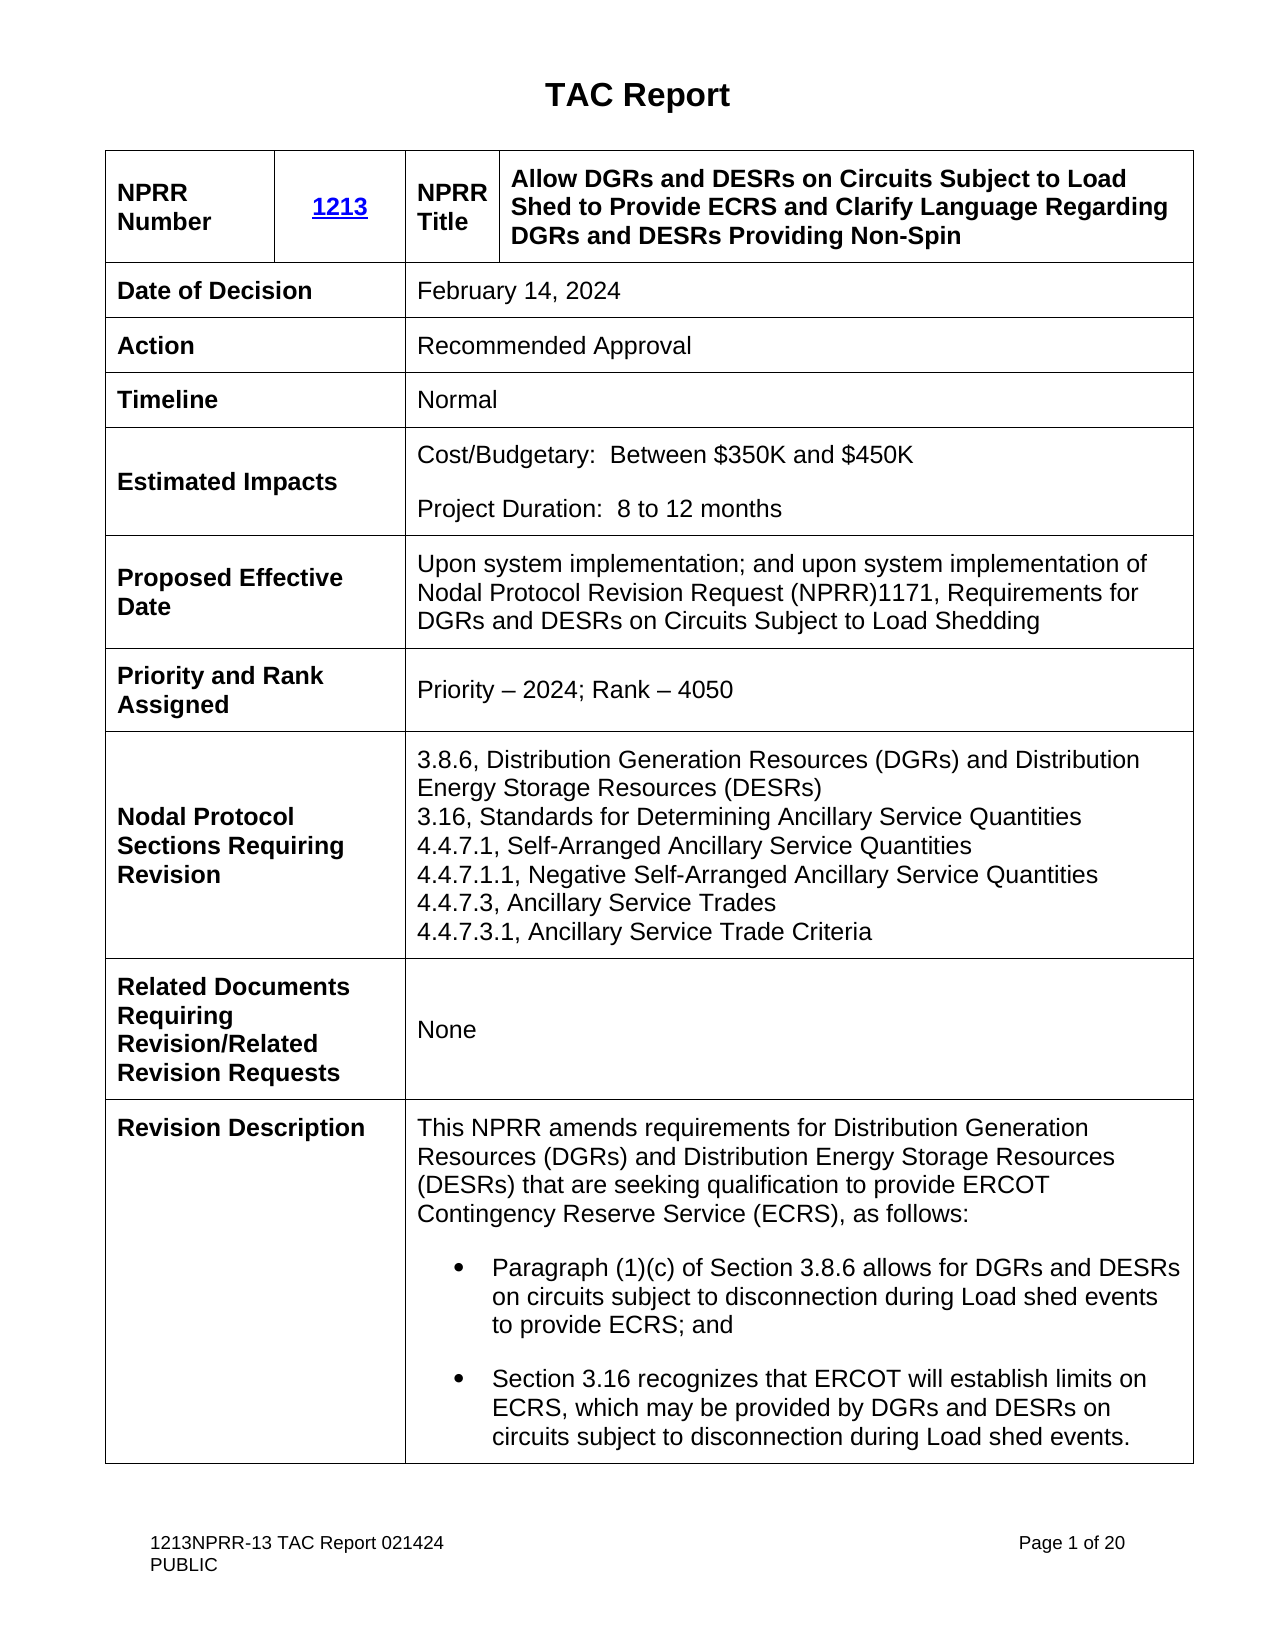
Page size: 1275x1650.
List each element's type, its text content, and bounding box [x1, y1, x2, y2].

table_cell None [406, 959, 1193, 1099]
table_cell Normal [406, 373, 1193, 427]
table_cell Proposed Effective Date [106, 536, 405, 647]
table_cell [106, 1100, 405, 1463]
table_cell Priority – 2024; Rank – 4050 [406, 649, 1193, 731]
table_cell Action [106, 318, 405, 372]
table_header 1213 [275, 151, 405, 262]
table_header NPRR Number [106, 151, 274, 262]
table_cell Related Documents Requiring Revision/Related Revision Requests [106, 959, 405, 1099]
table_cell 3.8.6, Distribution Generation Resources (DGRs) and Distribution Energy Storage Resources (DESRs) 3.16, Standards for Determining Ancillary Service Quantities 4.4.7.1, Self-Arranged Ancillary Service Quantities 4.4.7.1.1, Negative Self-Arranged Ancillary Service Quantities 4.4.7.3, Ancillary Service Trades 4.4.7.3.1, Ancillary Service Trade Criteria [406, 732, 1193, 958]
table_header Allow DGRs and DESRs on Circuits Subject to Load Shed to Provide ECRS and Clarify Language Regarding DGRs and DESRs Providing Non-Spin [500, 151, 1193, 262]
table_cell Priority and Rank Assigned [106, 649, 405, 731]
table_cell Date of Decision [106, 263, 405, 317]
table_cell Timeline [106, 373, 405, 427]
table_cell February 14, 2024 [406, 263, 1193, 317]
table_cell Upon system implementation; and upon system implementation of Nodal Protocol Revision Request (NPRR)1171, Requirements for DGRs and DESRs on Circuits Subject to Load Shedding [406, 536, 1193, 647]
table_cell Nodal Protocol Sections Requiring Revision [106, 732, 405, 958]
table_cell Cost/Budgetary: Between $350K and $450K Project Duration: 8 to 12 months [406, 428, 1193, 535]
table_cell Estimated Impacts [106, 428, 405, 535]
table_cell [406, 1100, 1193, 1463]
table_header NPRR Title [406, 151, 499, 262]
table_cell Recommended Approval [406, 318, 1193, 372]
